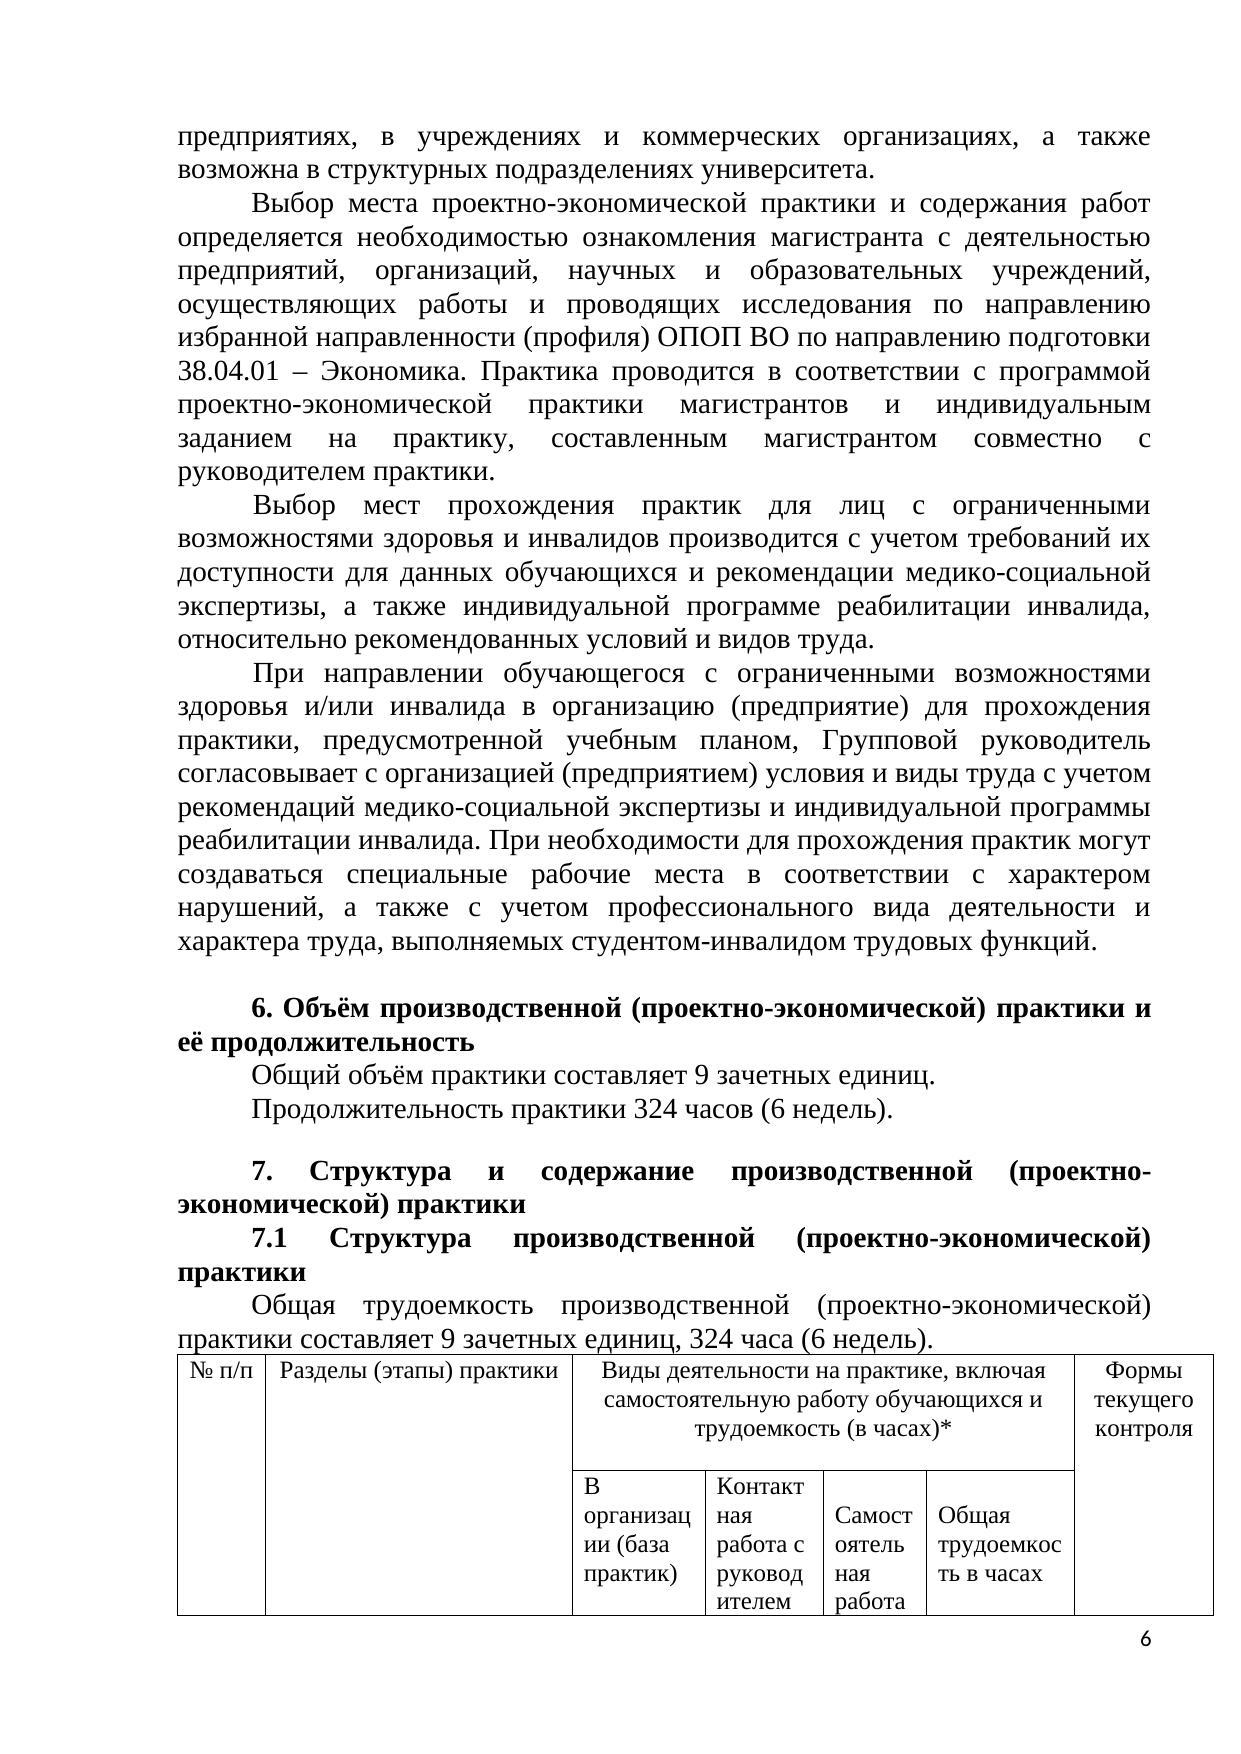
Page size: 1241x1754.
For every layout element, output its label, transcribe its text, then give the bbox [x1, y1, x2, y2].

text 7.1 Структура производственной (проектно-экономической) практики [177, 1220, 1152, 1287]
table_header Формы текущего контроля [1075, 1355, 1213, 1615]
text Выбор места проектно-экономической практики и содержания работ определяется необходимостью ознакомления магистранта с деятельностью предприятий, организаций, научных и образовательных учреждений, осуществляющих работы и проводящих исследования по направлению избранной направленности (профиля) ОПОП ВО по направлению подготовки 38.04.01 – Экономика. Практика проводится в соответствии с программой проектно-экономической практики магистрантов и индивидуальным заданием на практику, составленным магистрантом совместно с руководителем практики. [177, 185, 1152, 487]
text Общая трудоемкость производственной (проектно-экономической) практики составляет 9 зачетных единиц, 324 часа (6 недель). [177, 1287, 1152, 1354]
text Общий объём практики составляет 9 зачетных единиц. [177, 1057, 1152, 1091]
text 6. Объём производственной (проектно-экономической) практики и её продолжительность [177, 990, 1152, 1057]
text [177, 118, 1152, 185]
table_header Виды деятельности на практике, включая самостоятельную работу обучающихся и трудоемкость (в часах)* [573, 1355, 1074, 1470]
table_header Разделы (этапы) практики [266, 1355, 572, 1615]
text Выбор мест прохождения практик для лиц с ограниченными возможностями здоровья и инвалидов производится с учетом требований их доступности для данных обучающихся и рекомендации медико-социальной экспертизы, а также индивидуальной программе реабилитации инвалида, относительно рекомендованных условий и видов труда. [177, 487, 1152, 655]
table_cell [573, 1471, 705, 1615]
text При направлении обучающегося с ограниченными возможностями здоровья и/или инвалида в организацию (предприятие) для прохождения практики, предусмотренной учебным планом, Групповой руководитель согласовывает с организацией (предприятием) условия и виды труда с учетом рекомендаций медико-социальной экспертизы и индивидуальной программы реабилитации инвалида. При необходимости для прохождения практик могут создаваться специальные рабочие места в соответствии с характером нарушений, а также с учетом профессионального вида деятельности и характера труда, выполняемых студентом-инвалидом трудовых функций. [177, 655, 1152, 957]
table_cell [927, 1471, 1074, 1615]
text 7. Структура и содержание производственной (проектно-экономической) практики [177, 1153, 1152, 1220]
text Продолжительность практики 324 часов (6 недель). [177, 1091, 1152, 1124]
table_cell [824, 1471, 926, 1615]
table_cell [706, 1471, 823, 1615]
table_header № п/п [178, 1355, 265, 1615]
